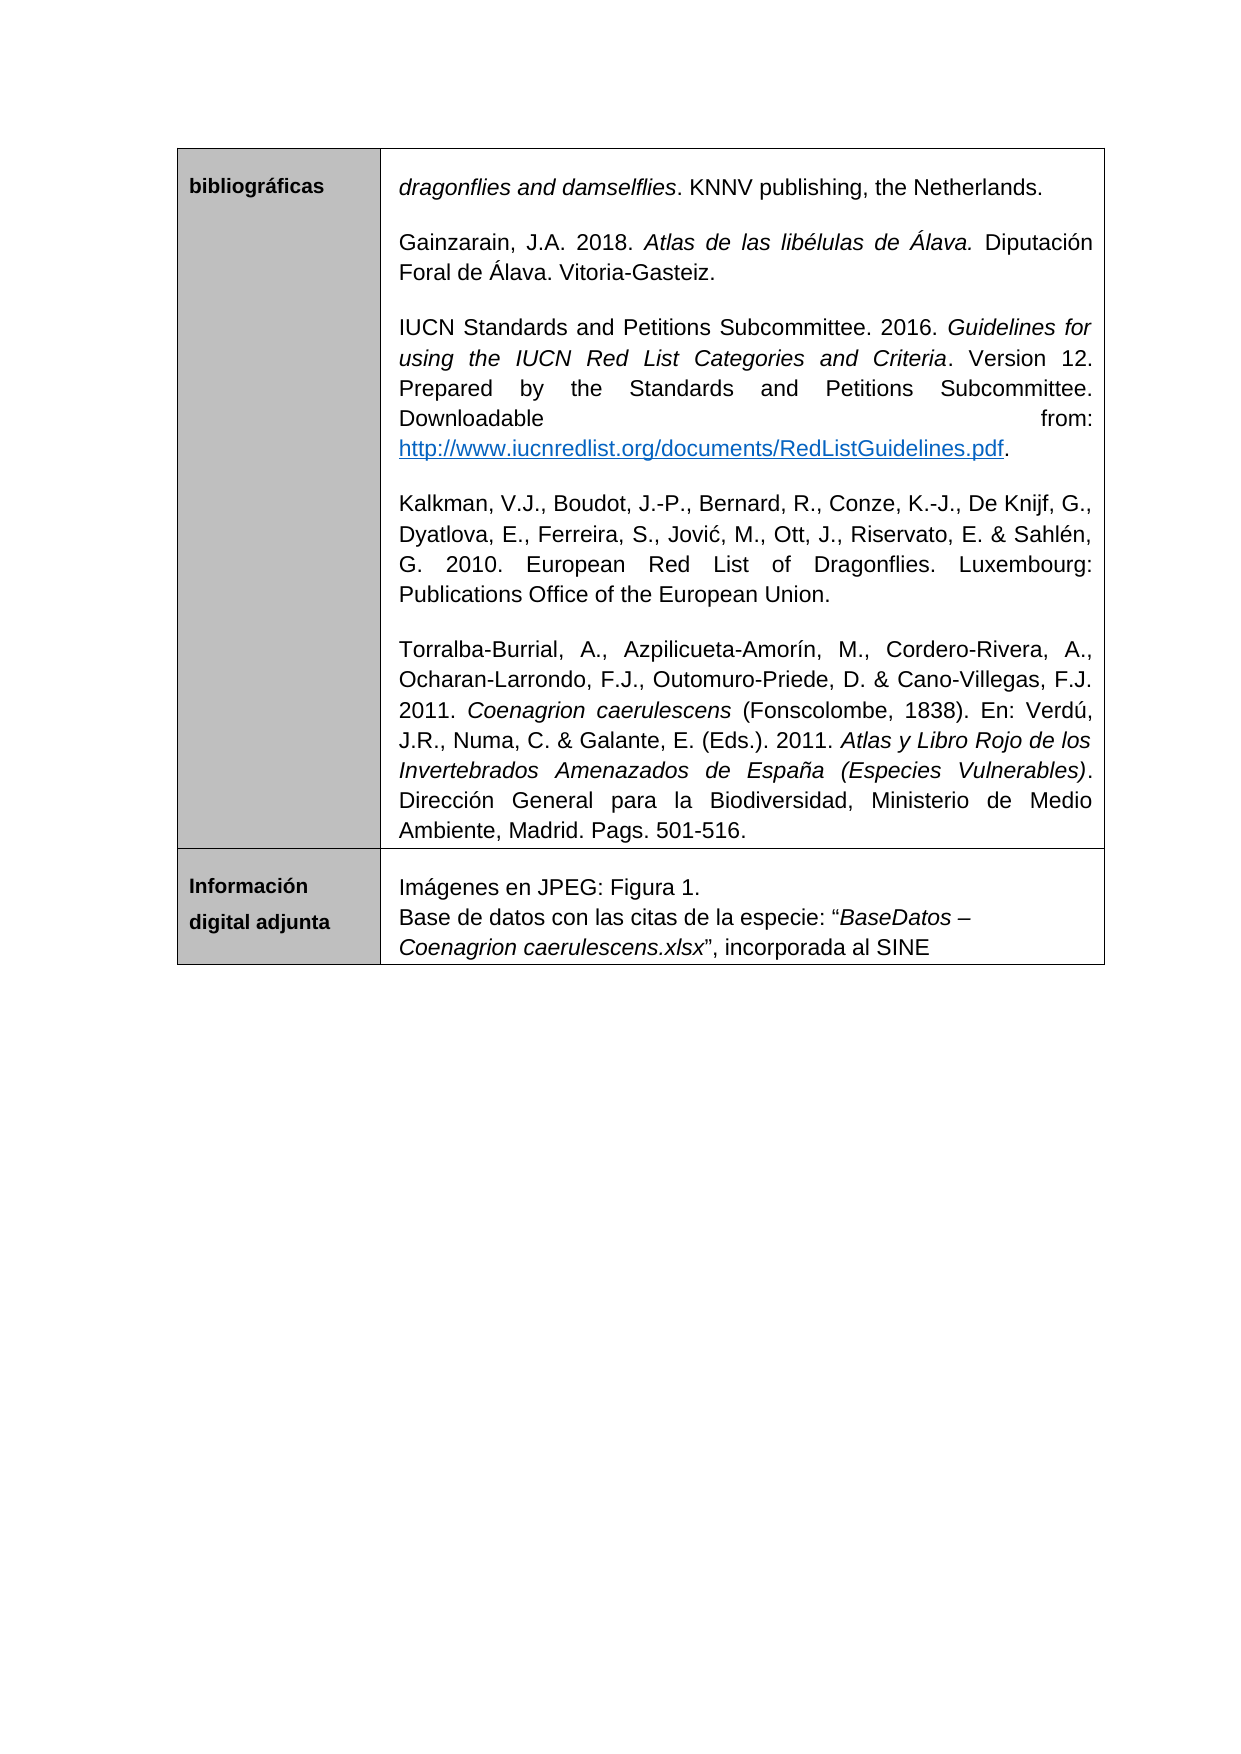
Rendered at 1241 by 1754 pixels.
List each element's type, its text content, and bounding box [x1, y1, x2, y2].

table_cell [381, 149, 1104, 848]
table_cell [178, 149, 380, 848]
table_cell Información digital adjunta [178, 849, 380, 964]
table_cell Imágenes en JPEG: Figura 1. Base de datos con las citas de la especie: “BaseDatos – Coenagrion caerulescens.xlsx”, incorporada al SINE [381, 849, 1104, 964]
